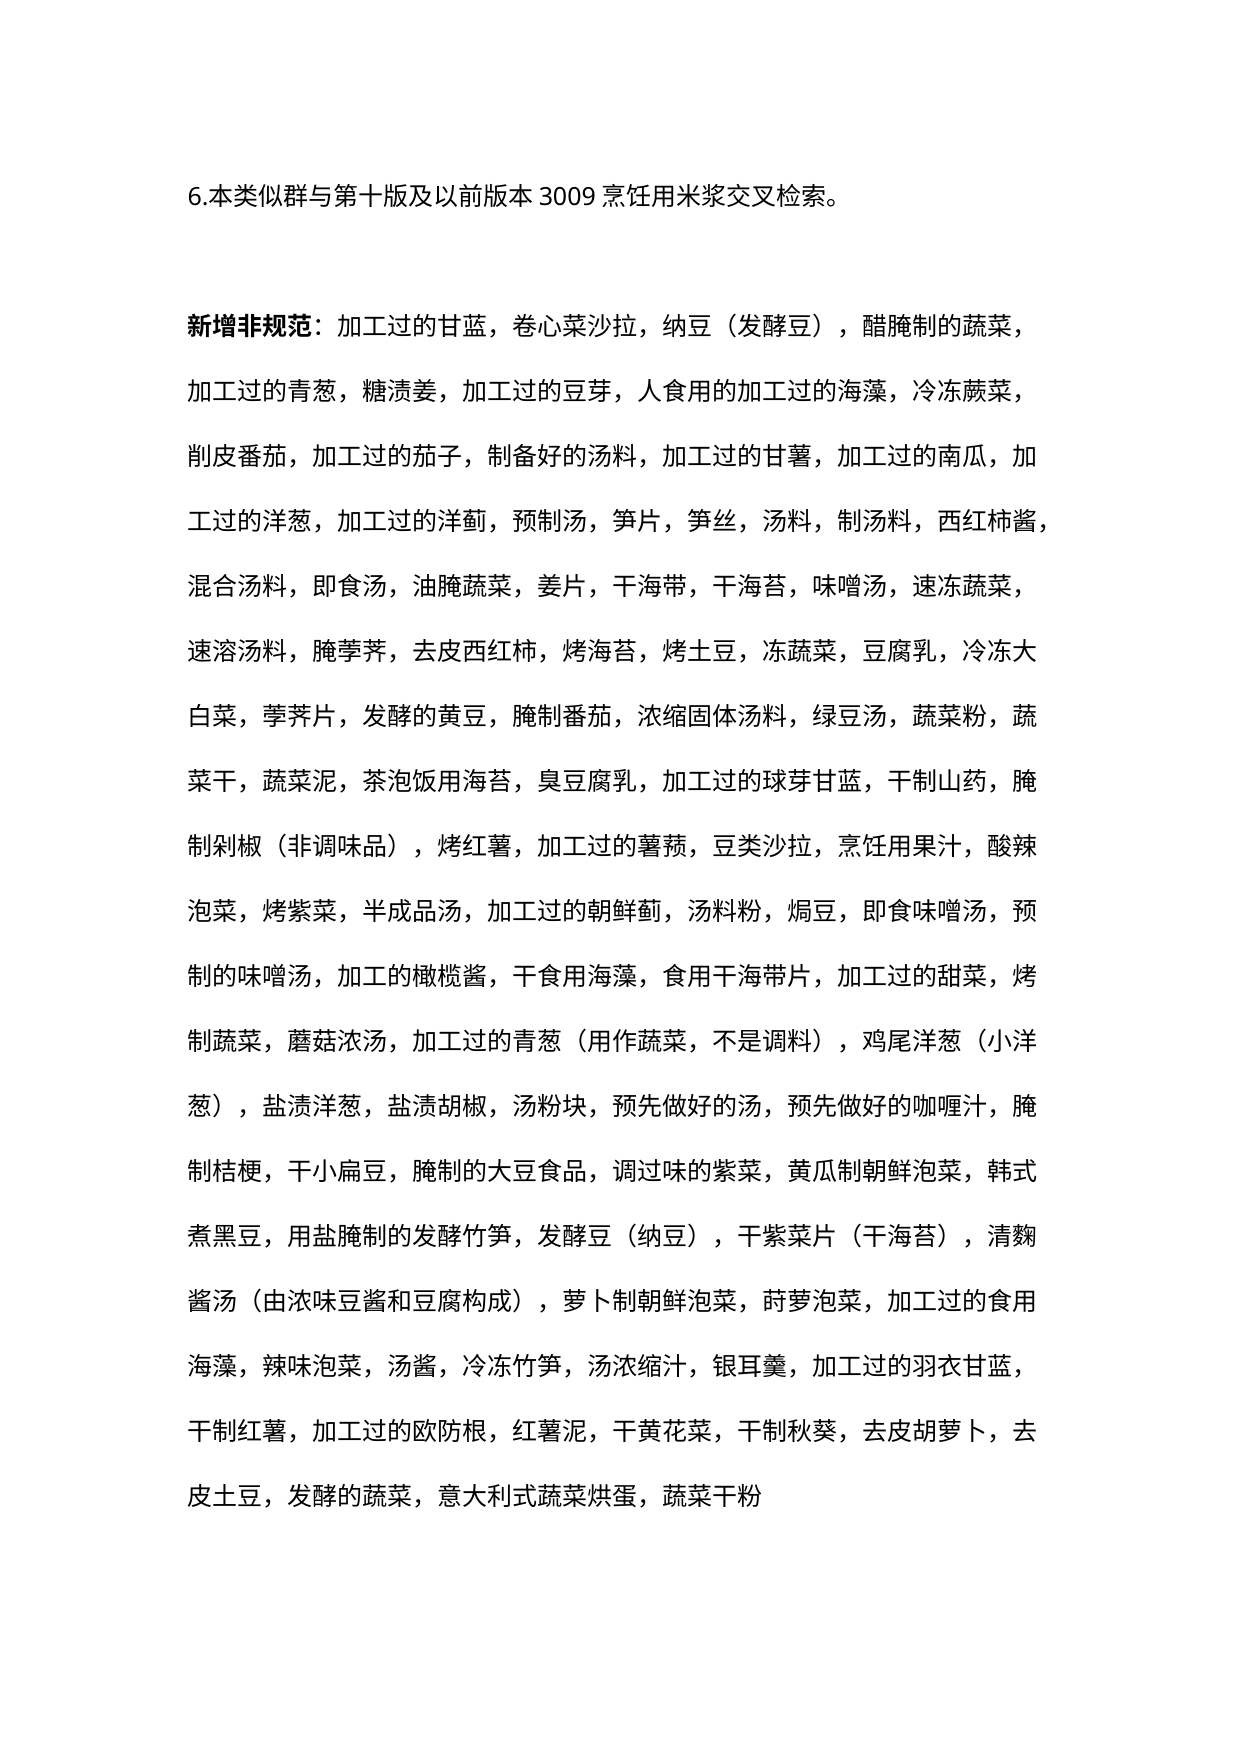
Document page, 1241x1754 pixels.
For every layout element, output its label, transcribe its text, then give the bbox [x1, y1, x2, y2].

text 6.本类似群与第十版及以前版本3009烹饪用米浆交叉检索。 [187, 162, 1053, 227]
text 新增非规范：加工过的甘蓝，卷心菜沙拉，纳豆（发酵豆），醋腌制的蔬菜，加工过的青葱，糖渍姜，加工过的豆芽，人食用的加工过的海藻，冷冻蕨菜，削皮番茄，加工过的茄子，制备好的汤料，加工过的甘薯，加工过的南瓜，加工过的洋葱，加工过的洋蓟，预制汤，笋片，笋丝，汤料，制汤料，西红柿酱，混合汤料，即食汤，油腌蔬菜，姜片，干海带，干海苔，味噌汤，速冻蔬菜，速溶汤料，腌荸荠，去皮西红柿，烤海苔，烤土豆，冻蔬菜，豆腐乳，冷冻大白菜，荸荠片，发酵的黄豆，腌制番茄，浓缩固体汤料，绿豆汤，蔬菜粉，蔬菜干，蔬菜泥，茶泡饭用海苔，臭豆腐乳，加工过的球芽甘蓝，干制山药，腌制剁椒（非调味品），烤红薯，加工过的薯蓣，豆类沙拉，烹饪用果汁，酸辣泡菜，烤紫菜，半成品汤，加工过的朝鲜蓟，汤料粉，焗豆，即食味噌汤，预制的味噌汤，加工的橄榄酱，干食用海藻，食用干海带片，加工过的甜菜，烤制蔬菜，蘑菇浓汤，加工过的青葱（用作蔬菜，不是调料），鸡尾洋葱（小洋葱），盐渍洋葱，盐渍胡椒，汤粉块，预先做好的汤，预先做好的咖喱汁，腌制桔梗，干小扁豆，腌制的大豆食品，调过味的紫菜，黄瓜制朝鲜泡菜，韩式煮黑豆，用盐腌制的发酵竹笋，发酵豆（纳豆），干紫菜片（干海苔），清麴酱汤（由浓味豆酱和豆腐构成），萝卜制朝鲜泡菜，莳萝泡菜，加工过的食用海藻，辣味泡菜，汤酱，冷冻竹笋，汤浓缩汁，银耳羹，加工过的羽衣甘蓝，干制红薯，加工过的欧防根，红薯泥，干黄花菜，干制秋葵，去皮胡萝卜，去皮土豆，发酵的蔬菜，意大利式蔬菜烘蛋，蔬菜干粉 [187, 292, 1053, 1527]
